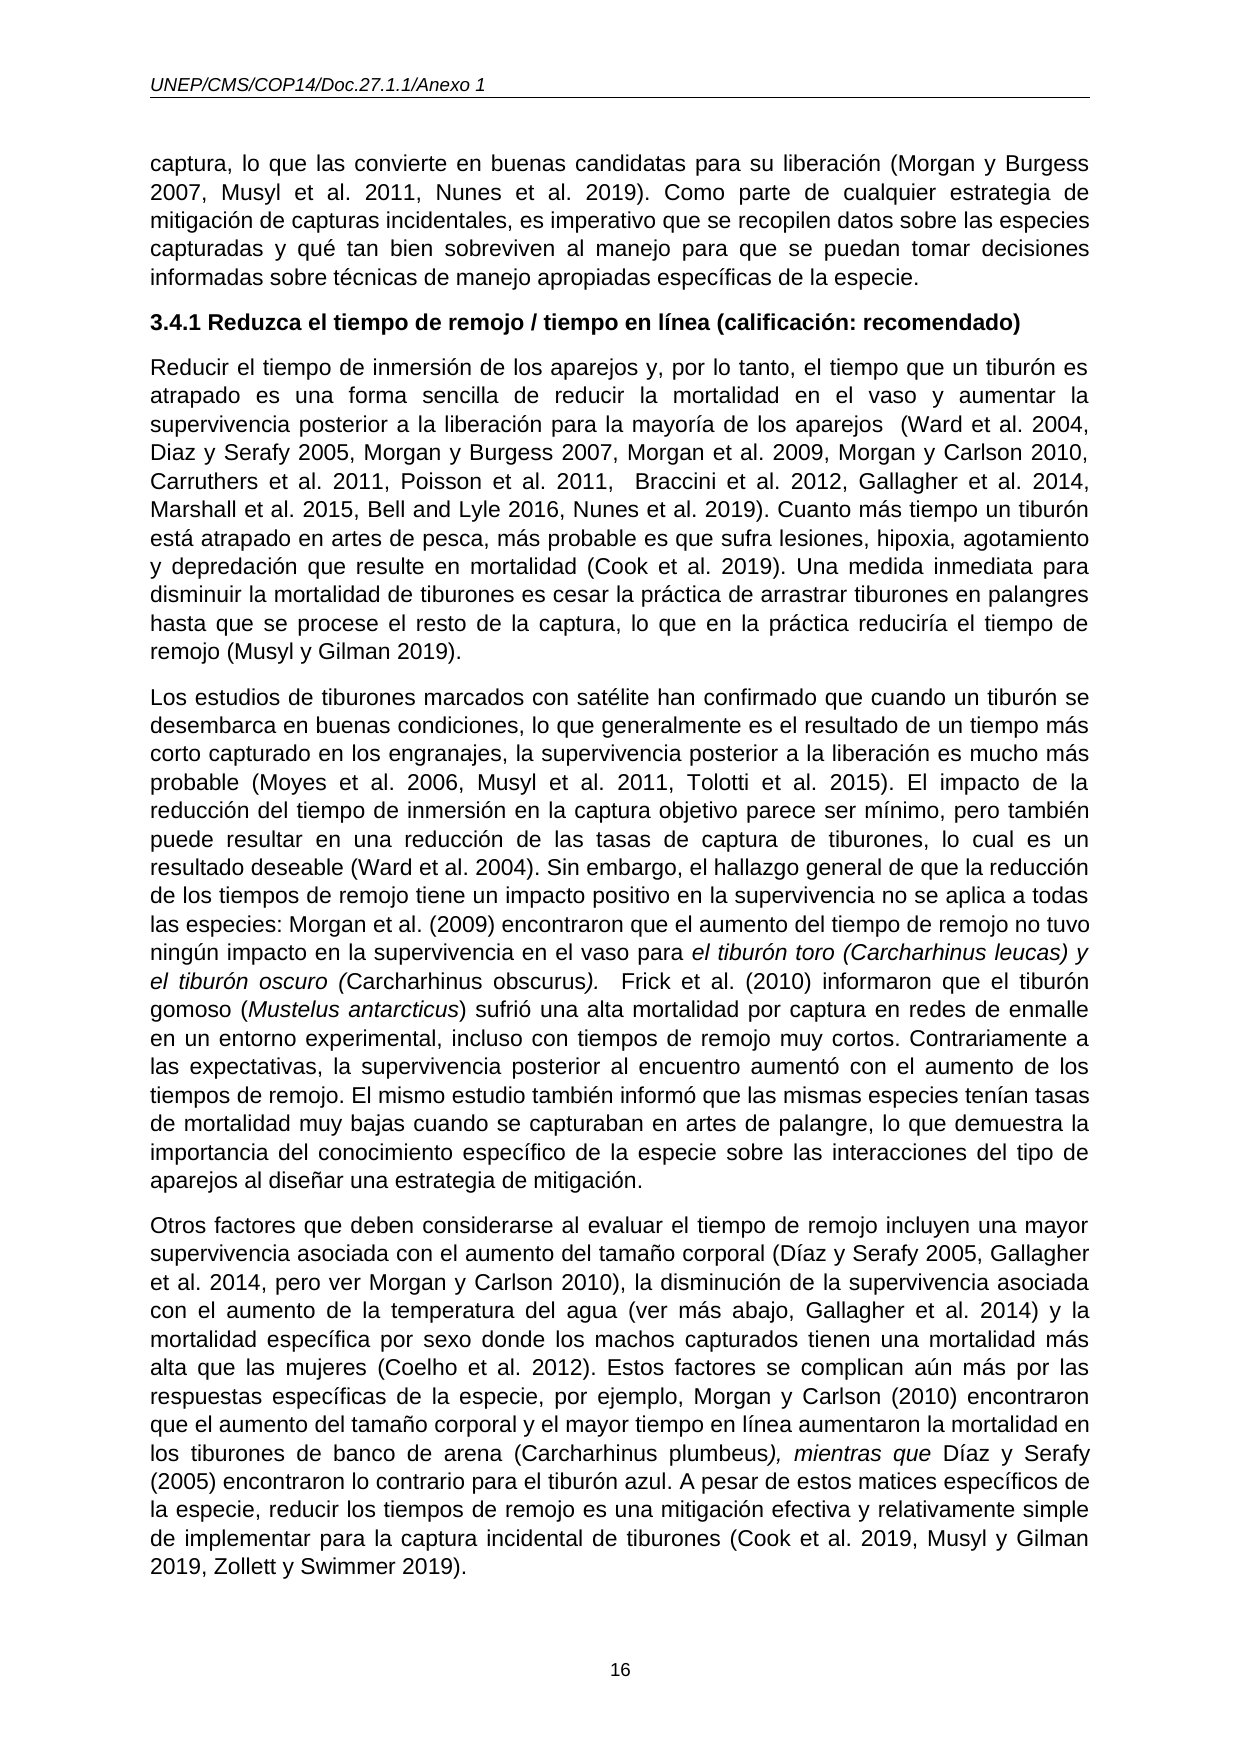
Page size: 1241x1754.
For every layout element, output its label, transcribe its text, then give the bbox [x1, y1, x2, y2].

text 3.4.1 Reduzca el tiempo de remojo / tiempo en línea (calificación: recomendado) [150, 309, 1090, 335]
text Otros factores que deben considerarse al evaluar el tiempo de remojo incluyen una mayor supervivencia asociada con el aumento del tamaño corporal (Díaz y Serafy 2005, Gallagher et al. 2014, pero ver Morgan y Carlson 2010), la disminución de la supervivencia asociada con el aumento de la temperatura del agua (ver más abajo, Gallagher et al. 2014) y la mortalidad específica por sexo donde los machos capturados tienen una mortalidad más alta que las mujeres (Coelho et al. 2012). Estos factores se complican aún más por las respuestas específicas de la especie, por ejemplo, Morgan y Carlson (2010) encontraron que el aumento del tamaño corporal y el mayor tiempo en línea aumentaron la mortalidad en los tiburones de banco de arena (Carcharhinus plumbeus), mientras que Díaz y Serafy (2005) encontraron lo contrario para el tiburón azul. A pesar de estos matices específicos de la especie, reducir los tiempos de remojo es una mitigación efectiva y relativamente simple de implementar para la captura incidental de tiburones (Cook et al. 2019, Musyl y Gilman 2019, Zollett y Swimmer 2019). [150, 1212, 1090, 1579]
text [150, 150, 1090, 290]
text Los estudios de tiburones marcados con satélite han confirmado que cuando un tiburón se desembarca en buenas condiciones, lo que generalmente es el resultado de un tiempo más corto capturado en los engranajes, la supervivencia posterior a la liberación es mucho más probable (Moyes et al. 2006, Musyl et al. 2011, Tolotti et al. 2015). El impacto de la reducción del tiempo de inmersión en la captura objetivo parece ser mínimo, pero también puede resultar en una reducción de las tasas de captura de tiburones, lo cual es un resultado deseable (Ward et al. 2004). Sin embargo, el hallazgo general de que la reducción de los tiempos de remojo tiene un impacto positivo en la supervivencia no se aplica a todas las especies: Morgan et al. (2009) encontraron que el aumento del tiempo de remojo no tuvo ningún impacto en la supervivencia en el vaso para el tiburón toro (Carcharhinus leucas) y el tiburón oscuro (Carcharhinus obscurus). Frick et al. (2010) informaron que el tiburón gomoso (Mustelus antarcticus) sufrió una alta mortalidad por captura en redes de enmalle en un entorno experimental, incluso con tiempos de remojo muy cortos. Contrariamente a las expectativas, la supervivencia posterior al encuentro aumentó con el aumento de los tiempos de remojo. El mismo estudio también informó que las mismas especies tenían tasas de mortalidad muy bajas cuando se capturaban en artes de palangre, lo que demuestra la importancia del conocimiento específico de la especie sobre las interacciones del tipo de aparejos al diseñar una estrategia de mitigación. [150, 683, 1090, 1193]
text Reducir el tiempo de inmersión de los aparejos y, por lo tanto, el tiempo que un tiburón es atrapado es una forma sencilla de reducir la mortalidad en el vaso y aumentar la supervivencia posterior a la liberación para la mayoría de los aparejos (Ward et al. 2004, Diaz y Serafy 2005, Morgan y Burgess 2007, Morgan et al. 2009, Morgan y Carlson 2010, Carruthers et al. 2011, Poisson et al. 2011, Braccini et al. 2012, Gallagher et al. 2014, Marshall et al. 2015, Bell and Lyle 2016, Nunes et al. 2019). Cuanto más tiempo un tiburón está atrapado en artes de pesca, más probable es que sufra lesiones, hipoxia, agotamiento y depredación que resulte en mortalidad (Cook et al. 2019). Una medida inmediata para disminuir la mortalidad de tiburones es cesar la práctica de arrastrar tiburones en palangres hasta que se procese el resto de la captura, lo que en la práctica reduciría el tiempo de remojo (Musyl y Gilman 2019). [150, 354, 1090, 665]
